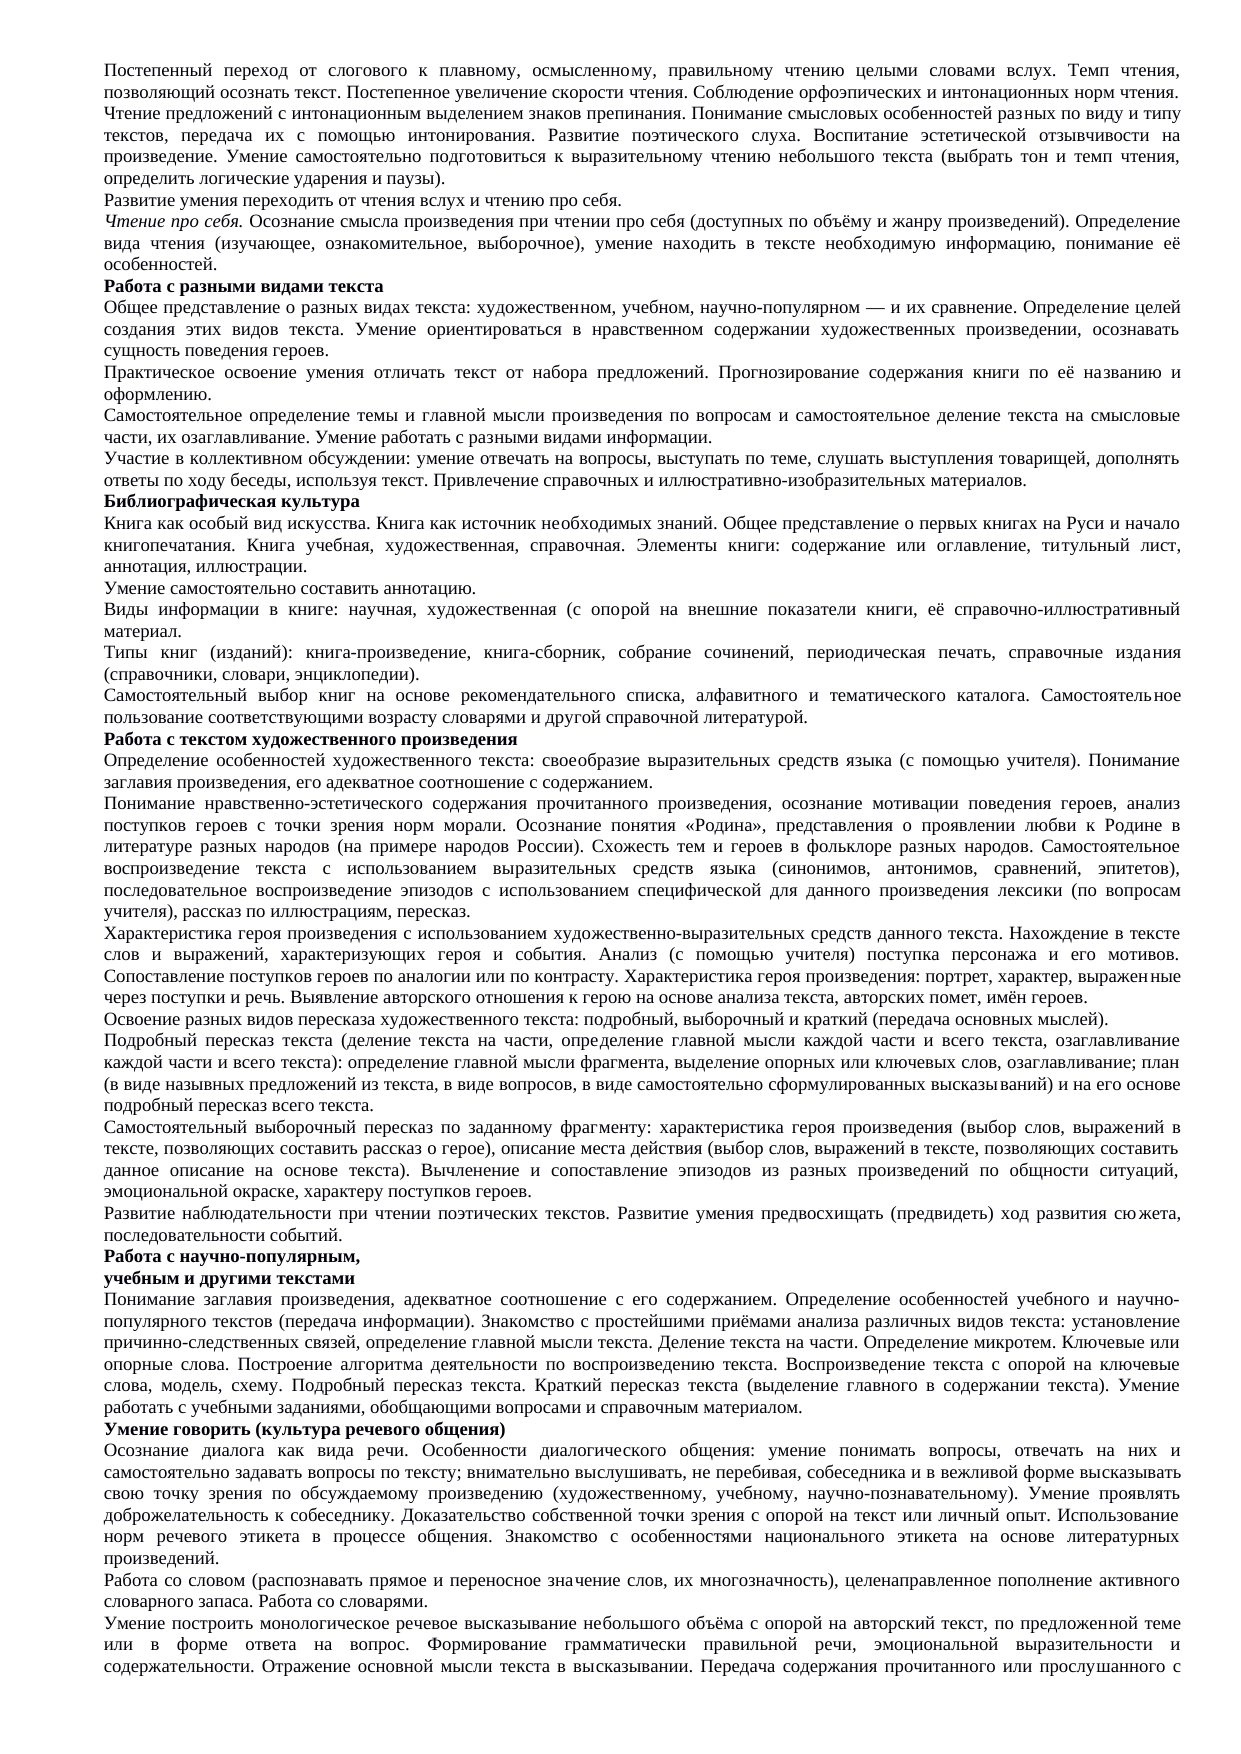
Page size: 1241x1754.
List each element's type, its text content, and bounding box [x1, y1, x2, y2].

text Постепенный переход от слогового к плавному, осмысленному, правильному чтению целыми словами вслух. Темп чтения, позволяющий осознать текст. Постепенное увеличение скорости чтения. Соблюдение орфоэпических и интонационных норм чтения. Чтение предложений с интонационным выделением знаков препинания. Понимание смысловых особенностей разных по виду и типу текстов, передача их с помощью интонирования. Развитие поэтического слуха. Воспитание эстетической отзывчивости на произведение. Умение самостоятельно подготовиться к выразительному чтению небольшого текста (выбрать тон и темп чтения, определить логические ударения и паузы). [103, 59, 1181, 188]
text Умение говорить (культура речевого общения) [103, 1417, 1181, 1439]
text Работа с научно-популярным, [103, 1245, 1181, 1267]
text Самостоятельный выборочный пересказ по заданному фрагменту: характеристика героя произведения (выбор слов, выражений в тексте, позволяющих составить рассказ о герое), описание места действия (выбор слов, выражений в тексте, позволяющих составить данное описание на основе текста). Вычленение и сопоставление эпизодов из разных произведений по общности ситуаций, эмоциональной окраске, характеру поступков героев. [103, 1116, 1181, 1202]
text Типы книг (изданий): книга-произведение, книга-сборник, собрание сочинений, периодическая печать, справочные издания (справочники, словари, энциклопедии). [103, 641, 1181, 684]
text Чтение про себя. Осознание смысла произведения при чтении про себя (доступных по объёму и жанру произведений). Определение вида чтения (изучающее, ознакомительное, выборочное), умение находить в тексте необходимую информацию, понимание её особенностей. [103, 210, 1181, 275]
text Развитие наблюдательности при чтении поэтических текстов. Развитие умения предвосхищать (предвидеть) ход развития сюжета, последовательности событий. [103, 1202, 1181, 1245]
text Характеристика героя произведения с использованием художественно-выразительных средств данного текста. Нахождение в тексте слов и выражений, характеризующих героя и события. Анализ (с помощью учителя) поступка персонажа и его мотивов. Сопоставление поступков героев по аналогии или по контрасту. Характеристика героя произведения: портрет, характер, выраженные через поступки и речь. Выявление авторского отношения к герою на основе анализа текста, авторских помет, имён героев. [103, 922, 1181, 1008]
text Осознание диалога как вида речи. Особенности диалогического общения: умение понимать вопросы, отвечать на них и самостоятельно задавать вопросы по тексту; внимательно выслушивать, не перебивая, собеседника и в вежливой форме высказывать свою точку зрения по обсуждаемому произведению (художественному, учебному, научно-познавательному). Умение проявлять доброжелательность к собеседнику. Доказательство собственной точки зрения с опорой на текст или личный опыт. Использование норм речевого этикета в процессе общения. Знакомство с особенностями национального этикета на основе литературных произведений. [103, 1439, 1181, 1568]
text Участие в коллективном обсуждении: умение отвечать на вопросы, выступать по теме, слушать выступления товарищей, дополнять ответы по ходу беседы, используя текст. Привлечение справочных и иллюстративно-изобразительных материалов. [103, 447, 1181, 490]
text Самостоятельное определение темы и главной мысли произведения по вопросам и самостоятельное деление текста на смысловые части, их озаглавливание. Умение работать с разными видами информации. [103, 404, 1181, 447]
text Работа с разными видами текста [103, 275, 1181, 296]
text Общее представление о разных видах текста: художественном, учебном, научно-популярном — и их сравнение. Определение целей создания этих видов текста. Умение ориентироваться в нравственном содержании художественных произведении, осознавать сущность поведения героев. [103, 296, 1181, 361]
text Виды информации в книге: научная, художественная (с опорой на внешние показатели книги, её справочно-иллюстративный материал. [103, 598, 1181, 641]
text Освоение разных видов пересказа художественного текста: подробный, выборочный и краткий (передача основных мыслей). [103, 1008, 1181, 1029]
text Подробный пересказ текста (деление текста на части, определение главной мысли каждой части и всего текста, озаглавливание каждой части и всего текста): определение главной мысли фрагмента, выделение опорных или ключевых слов, озаглавливание; план (в виде назывных предложений из текста, в виде вопросов, в виде самостоятельно сформулированных высказываний) и на его основе подробный пересказ всего текста. [103, 1029, 1181, 1116]
text Работа со словом (распознавать прямое и переносное значение слов, их многозначность), целенаправленное пополнение активного словарного запаса. Работа со словарями. [103, 1568, 1181, 1612]
text Понимание заглавия произведения, адекватное соотношение с его содержанием. Определение особенностей учебного и научно-популярного текстов (передача информации). Знакомство с простейшими приёмами анализа различных видов текста: установление причинно-следственных связей, определение главной мысли текста. Деление текста на части. Определение микротем. Ключевые или опорные слова. Построение алгоритма деятельности по воспроизведению текста. Воспроизведение текста с опорой на ключевые слова, модель, схему. Подробный пересказ текста. Краткий пересказ текста (выделение главного в содержании текста). Умение работать с учебными заданиями, обобщающими вопросами и справочным материалом. [103, 1288, 1181, 1417]
text Библиографическая культура [103, 490, 1181, 512]
text Понимание нравственно-эстетического содержания прочитанного произведения, осознание мотивации поведения героев, анализ поступков героев с точки зрения норм морали. Осознание понятия «Родина», представления о проявлении любви к Родине в литературе разных народов (на примере народов России). Схожесть тем и героев в фольклоре разных народов. Самостоятельное воспроизведение текста с использованием выразительных средств языка (синонимов, антонимов, сравнений, эпитетов), последовательное воспроизведение эпизодов с использованием специфической для данного произведения лексики (по вопросам учителя), рассказ по иллюстрациям, пересказ. [103, 792, 1181, 922]
text учебным и другими текстами [103, 1267, 1181, 1288]
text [103, 1612, 1181, 1676]
text Умение самостоятельно составить аннотацию. [103, 577, 1181, 598]
text Самостоятельный выбор книг на основе рекомендательного списка, алфавитного и тематического каталога. Самостоятельное пользование соответствующими возрасту словарями и другой справочной литературой. [103, 684, 1181, 727]
text Определение особенностей художественного текста: своеобразие выразительных средств языка (с помощью учителя). Понимание заглавия произведения, его адекватное соотношение с содержанием. [103, 749, 1181, 792]
text Работа с текстом художественного произведения [103, 727, 1181, 749]
text Развитие умения переходить от чтения вслух и чтению про себя. [103, 188, 1181, 210]
text Практическое освоение умения отличать текст от набора предложений. Прогнозирование содержания книги по её названию и оформлению. [103, 361, 1181, 404]
text Книга как особый вид искусства. Книга как источник необходимых знаний. Общее представление о первых книгах на Руси и начало книгопечатания. Книга учебная, художественная, справочная. Элементы книги: содержание или оглавление, титульный лист, аннотация, иллюстрации. [103, 512, 1181, 577]
